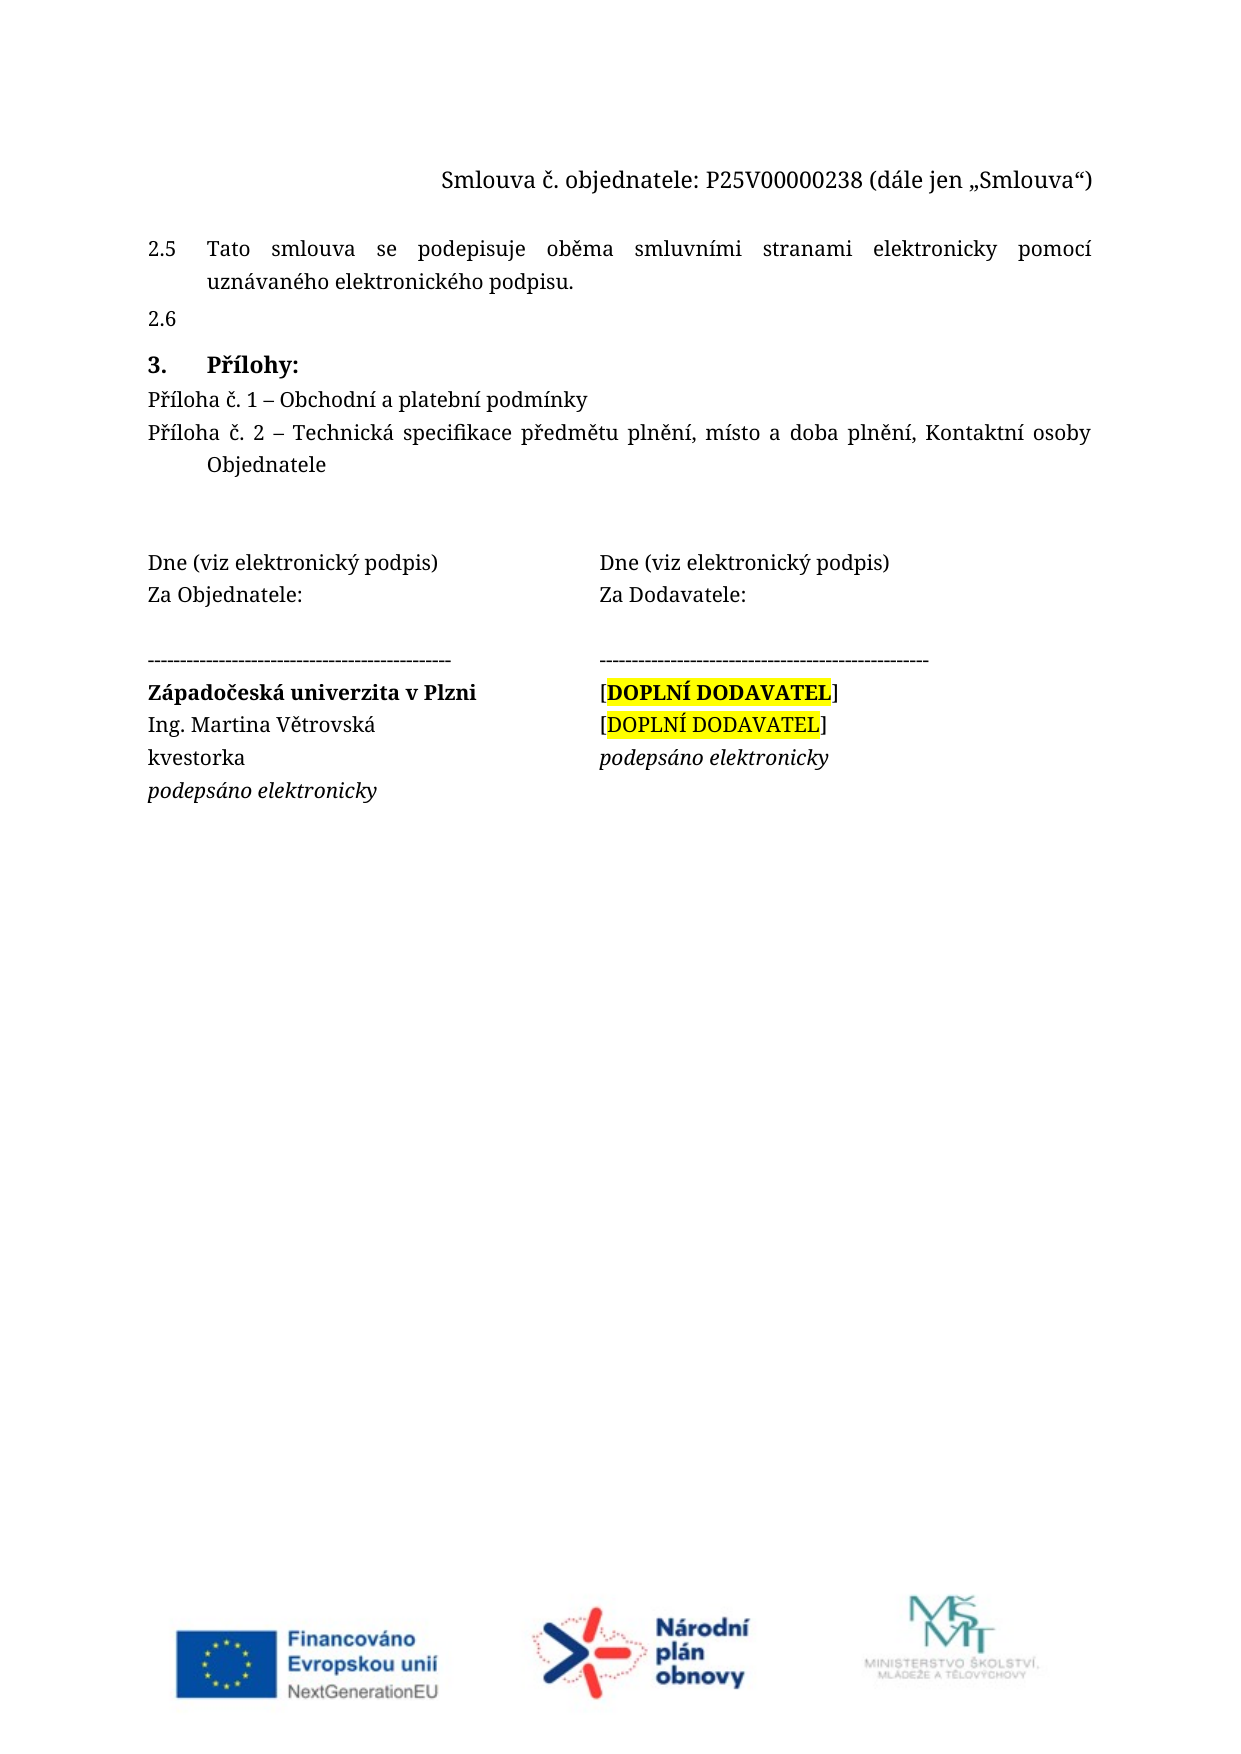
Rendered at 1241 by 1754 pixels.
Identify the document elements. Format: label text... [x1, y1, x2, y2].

table_header Dne (viz elektronický podpis) Za Objednatele: ----------------------------------------------- Západočeská univerzita v Plzni Ing. Martina Větrovská kvestorka podepsáno elektronicky [136, 548, 588, 808]
table_header Dne (viz elektronický podpis) Za Dodavatele: --------------------------------------------------- [DOPLNÍ DODAVATEL] [DOPLNÍ DODAVATEL] podepsáno elektronicky [588, 548, 1040, 808]
picture [147, 1548, 1093, 1726]
list Tato smlouva se podepisuje oběma smluvními stranami elektronicky pomocí uznávaného elektronického podpisu. [148, 234, 1093, 296]
text Příloha č. 2 – Technická specifikace předmětu plnění, místo a doba plnění, Kontaktní osoby Objednatele [148, 418, 1093, 479]
text Příloha č. 1 – Obchodní a platební podmínky [148, 385, 1093, 413]
list Přílohy: [148, 349, 1093, 380]
